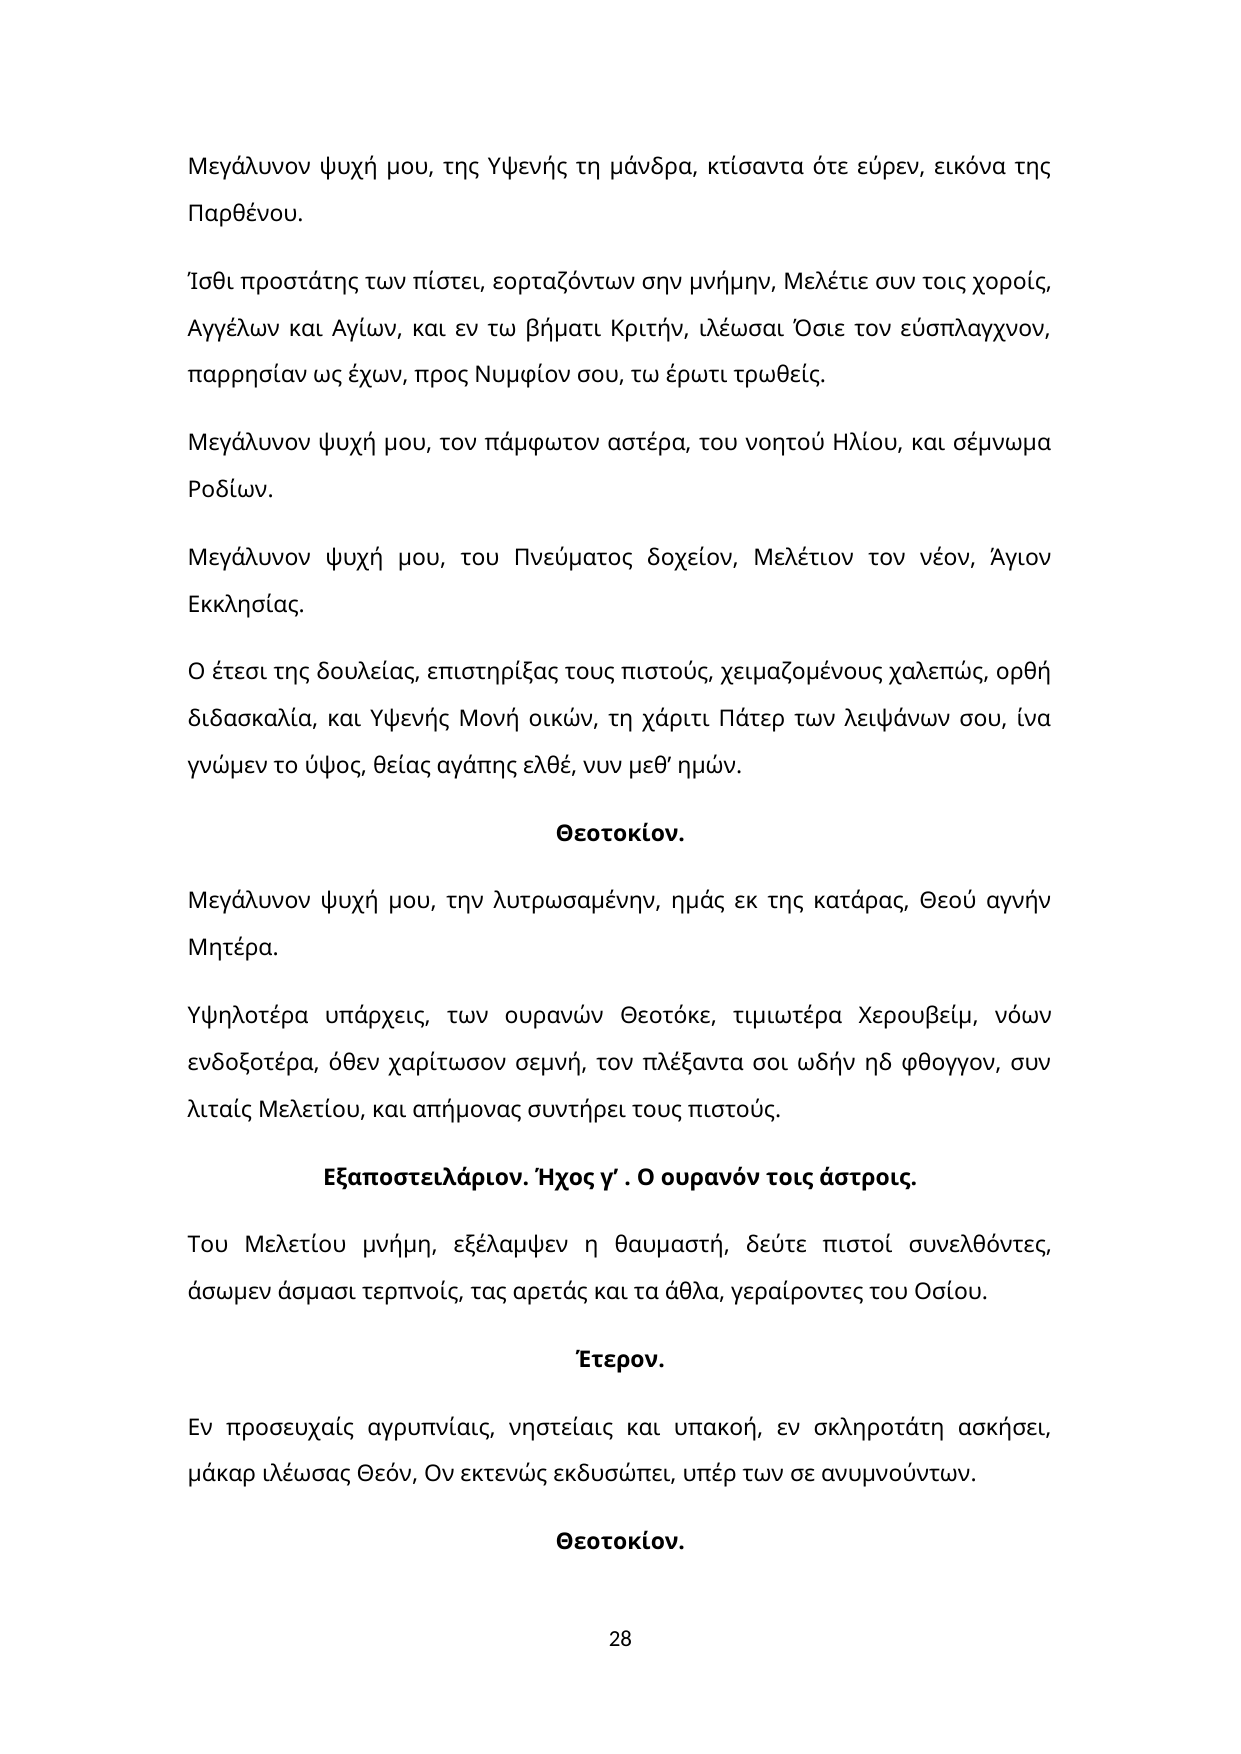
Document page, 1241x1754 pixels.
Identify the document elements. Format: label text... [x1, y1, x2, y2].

text Έτερον. [187, 1343, 1053, 1374]
text Υψηλοτέρα υπάρχεις, των ουρανών Θεοτόκε, τιμιωτέρα Χερουβείμ, νόων ενδοξοτέρα, όθεν χαρίτωσον σεμνή, τον πλέξαντα σοι ωδήν ηδ φθογγον, συν λιταίς Μελετίου, και απήμονας συντήρει τους πιστούς. [187, 999, 1053, 1124]
text Εξαποστειλάριον. Ήχος γ’ . Ο ουρανόν τοις άστροις. [187, 1160, 1053, 1192]
text Μεγάλυνον ψυχή μου, τον πάμφωτον αστέρα, του νοητού Ηλίου, και σέμνωμα Ροδίων. [187, 426, 1053, 504]
text Του Μελετίου μνήμη, εξέλαμψεν η θαυμαστή, δεύτε πιστοί συνελθόντες, άσωμεν άσμασι τερπνοίς, τας αρετάς και τα άθλα, γεραίροντες του Οσίου. [187, 1228, 1053, 1306]
text Μεγάλυνον ψυχή μου, της Υψενής τη μάνδρα, κτίσαντα ότε εύρεν, εικόνα της Παρθένου. [187, 150, 1053, 228]
text Μεγάλυνον ψυχή μου, την λυτρωσαμένην, ημάς εκ της κατάρας, Θεού αγνήν Μητέρα. [187, 884, 1053, 962]
text Θεοτοκίον. [187, 817, 1053, 848]
text Ο έτεσι της δουλείας, επιστηρίξας τους πιστούς, χειμαζομένους χαλεπώς, ορθή διδασκαλία, και Υψενής Μονή οικών, τη χάριτι Πάτερ των λειψάνων σου, ίνα γνώμεν το ύψος, θείας αγάπης ελθέ, νυν μεθ’ ημών. [187, 655, 1053, 780]
text Θεοτοκίον. [187, 1525, 1053, 1556]
text Εν προσευχαίς αγρυπνίαις, νηστείαις και υπακοή, εν σκληροτάτη ασκήσει, μάκαρ ιλέωσας Θεόν, Ον εκτενώς εκδυσώπει, υπέρ των σε ανυμνούντων. [187, 1410, 1053, 1488]
text Μεγάλυνον ψυχή μου, του Πνεύματος δοχείον, Μελέτιον τον νέον, Άγιον Εκκλησίας. [187, 541, 1053, 619]
text Ίσθι προστάτης των πίστει, εορταζόντων σην μνήμην, Μελέτιε συν τοις χοροίς, Αγγέλων και Αγίων, και εν τω βήματι Κριτήν, ιλέωσαι Όσιε τον εύσπλαγχνον, παρρησίαν ως έχων, προς Νυμφίον σου, τω έρωτι τρωθείς. [187, 264, 1053, 389]
